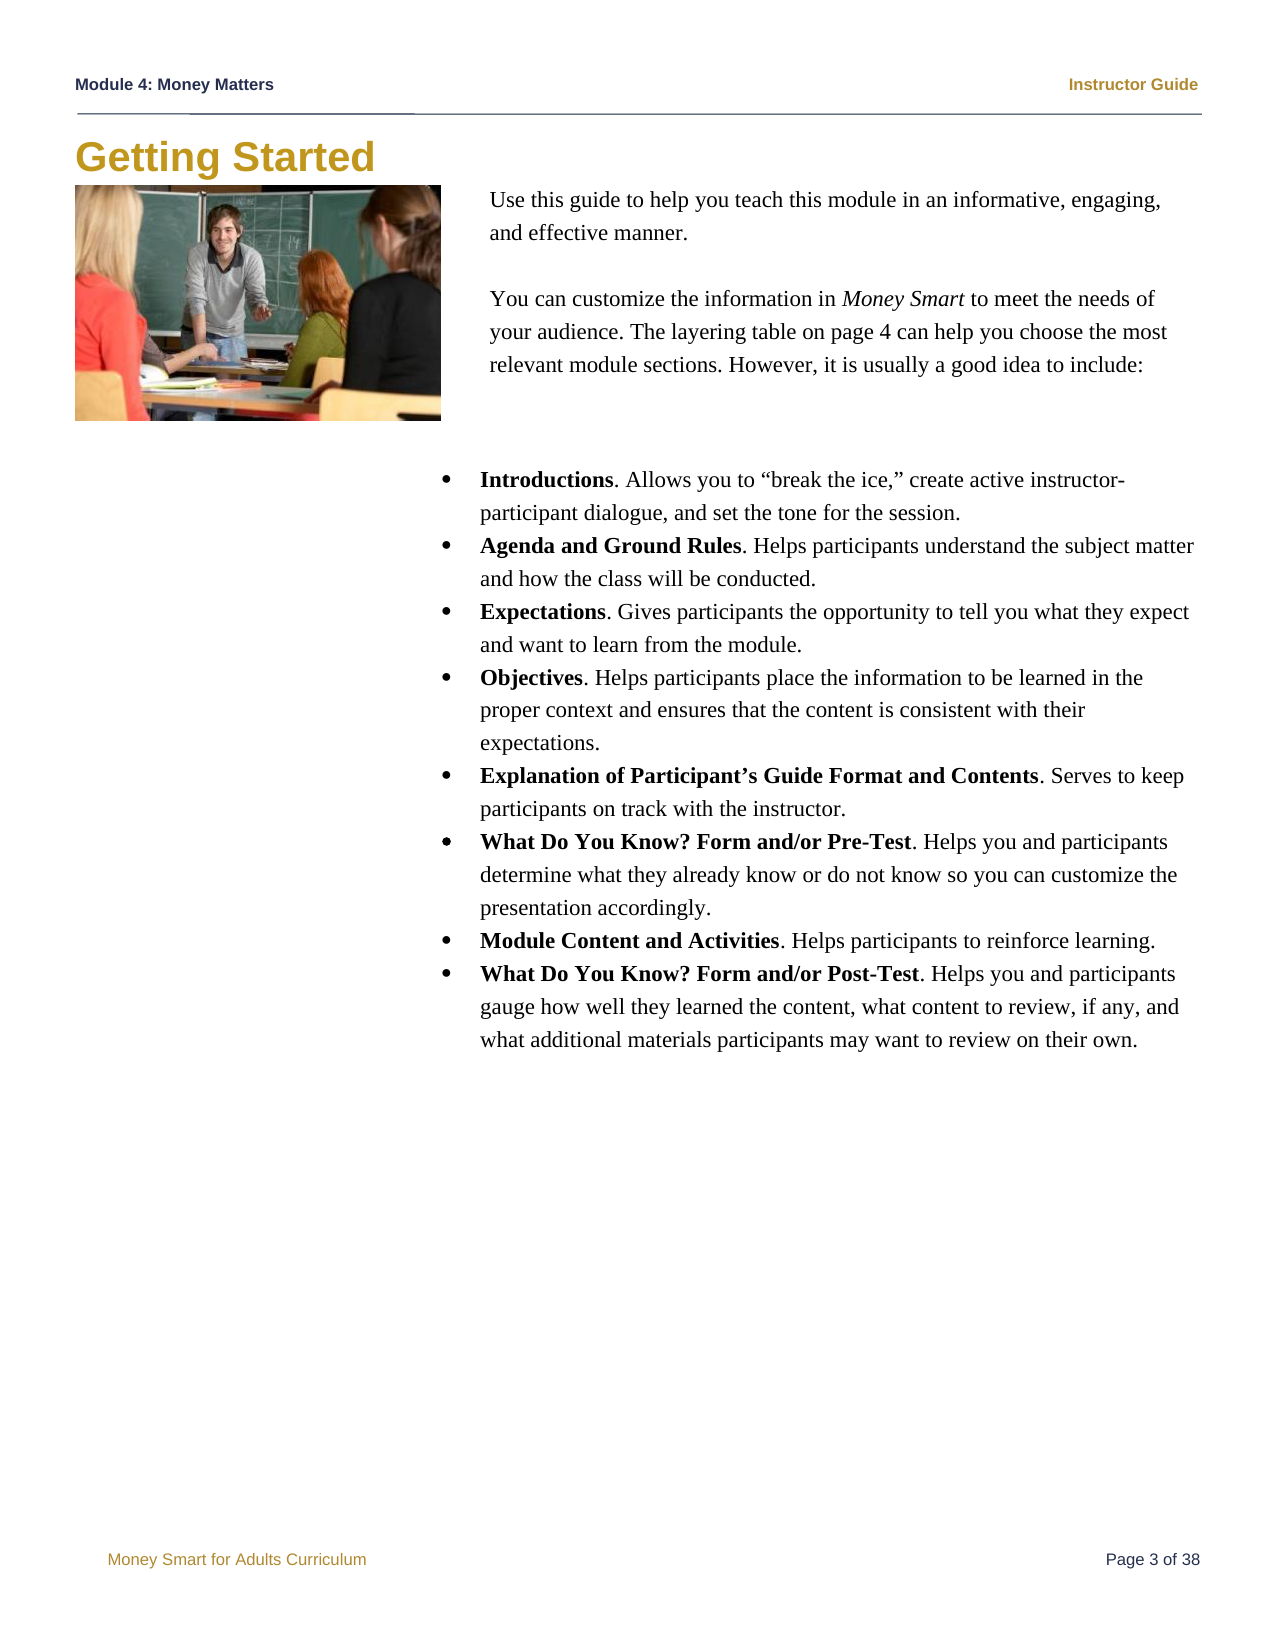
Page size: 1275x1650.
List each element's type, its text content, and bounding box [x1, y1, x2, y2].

subtitle Getting Started [75, 132, 1200, 180]
picture [75, 185, 441, 421]
list What Do You Know? Form and/or Post-Test. Helps you and participants gauge how well they learned the content, what content to review, if any, and what additional materials participants may want to review on their own. [442, 960, 1200, 1052]
list Module Content and Activities. Helps participants to reinforce learning. [442, 927, 1200, 953]
list Introductions. Allows you to “break the ice,” create active instructor-participant dialogue, and set the tone for the session. [442, 466, 1200, 525]
list What Do You Know? Form and/or Pre-Test. Helps you and participants determine what they already know or do not know so you can customize the presentation accordingly. [442, 828, 1200, 920]
list Objectives. Helps participants place the information to be learned in the proper context and ensures that the content is consistent with their expectations. [442, 664, 1200, 756]
list Agenda and Ground Rules. Helps participants understand the subject matter and how the class will be conducted. [442, 532, 1200, 591]
list Expectations. Gives participants the opportunity to tell you what they expect and want to learn from the module. [442, 598, 1200, 657]
table_header [64, 186, 478, 427]
table_header Use this guide to help you teach this module in an informative, engaging, and effective manner. You can customize the information in Money Smart to meet the needs of your audience. The layering table on page 4 can help you choose the most relevant module sections. However, it is usually a good idea to include: [478, 186, 1211, 427]
list Explanation of Participant’s Guide Format and Contents. Serves to keep participants on track with the instructor. [442, 762, 1200, 822]
